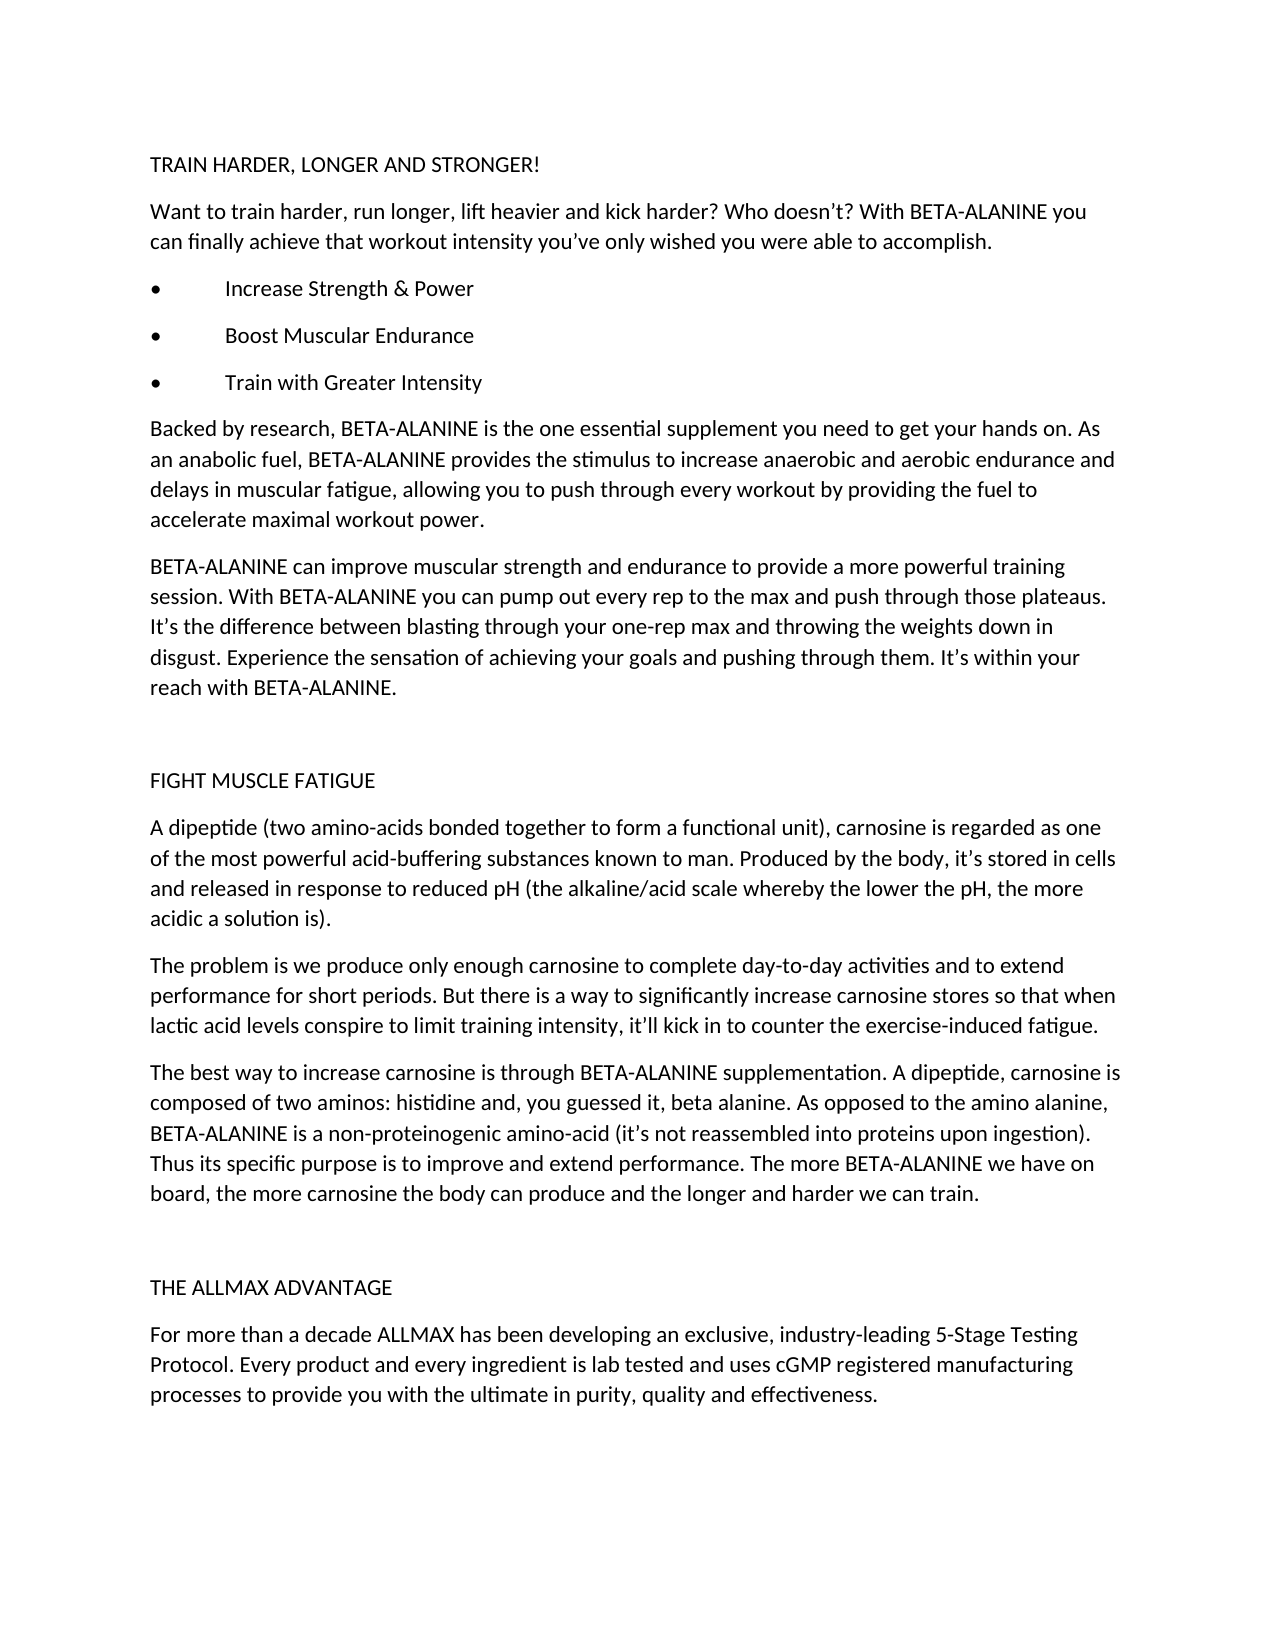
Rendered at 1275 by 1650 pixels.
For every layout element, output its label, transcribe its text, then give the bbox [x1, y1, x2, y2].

text The best way to increase carnosine is through BETA-ALANINE supplementation. A dipeptide, carnosine is composed of two aminos: histidine and, you guessed it, beta alanine. As opposed to the amino alanine, BETA-ALANINE is a non-proteinogenic amino-acid (it’s not reassembled into proteins upon ingestion). Thus its specific purpose is to improve and extend performance. The more BETA-ALANINE we have on board, the more carnosine the body can produce and the longer and harder we can train. [150, 1058, 1125, 1207]
text • Boost Muscular Endurance [150, 321, 1125, 349]
text • Train with Greater Intensity [150, 368, 1125, 396]
text Want to train harder, run longer, lift heavier and kick harder? Who doesn’t? With BETA-ALANINE you can finally achieve that workout intensity you’ve only wished you were able to accomplish. [150, 197, 1125, 255]
text THE ALLMAX ADVANTAGE [150, 1273, 1125, 1301]
text TRAIN HARDER, LONGER AND STRONGER! [150, 150, 1125, 178]
text BETA-ALANINE can improve muscular strength and endurance to provide a more powerful training session. With BETA-ALANINE you can pump out every rep to the max and push through those plateaus. It’s the difference between blasting through your one-rep max and throwing the weights down in disgust. Experience the sensation of achieving your goals and pushing through them. It’s within your reach with BETA-ALANINE. [150, 552, 1125, 701]
text FIGHT MUSCLE FATIGUE [150, 767, 1125, 795]
text • Increase Strength & Power [150, 274, 1125, 302]
text Backed by research, BETA-ALANINE is the one essential supplement you need to get your hands on. As an anabolic fuel, BETA-ALANINE provides the stimulus to increase anaerobic and aerobic endurance and delays in muscular fatigue, allowing you to push through every workout by providing the fuel to accelerate maximal workout power. [150, 414, 1125, 533]
text The problem is we produce only enough carnosine to complete day-to-day activities and to extend performance for short periods. But there is a way to significantly increase carnosine stores so that when lactic acid levels conspire to limit training intensity, it’ll kick in to counter the exercise-induced fatigue. [150, 951, 1125, 1039]
text For more than a decade ALLMAX has been developing an exclusive, industry-leading 5-Stage Testing Protocol. Every product and every ingredient is lab tested and uses cGMP registered manufacturing processes to provide you with the ultimate in purity, quality and effectiveness. [150, 1320, 1125, 1408]
text A dipeptide (two amino-acids bonded together to form a functional unit), carnosine is regarded as one of the most powerful acid-buffering substances known to man. Produced by the body, it’s stored in cells and released in response to reduced pH (the alkaline/acid scale whereby the lower the pH, the more acidic a solution is). [150, 813, 1125, 932]
